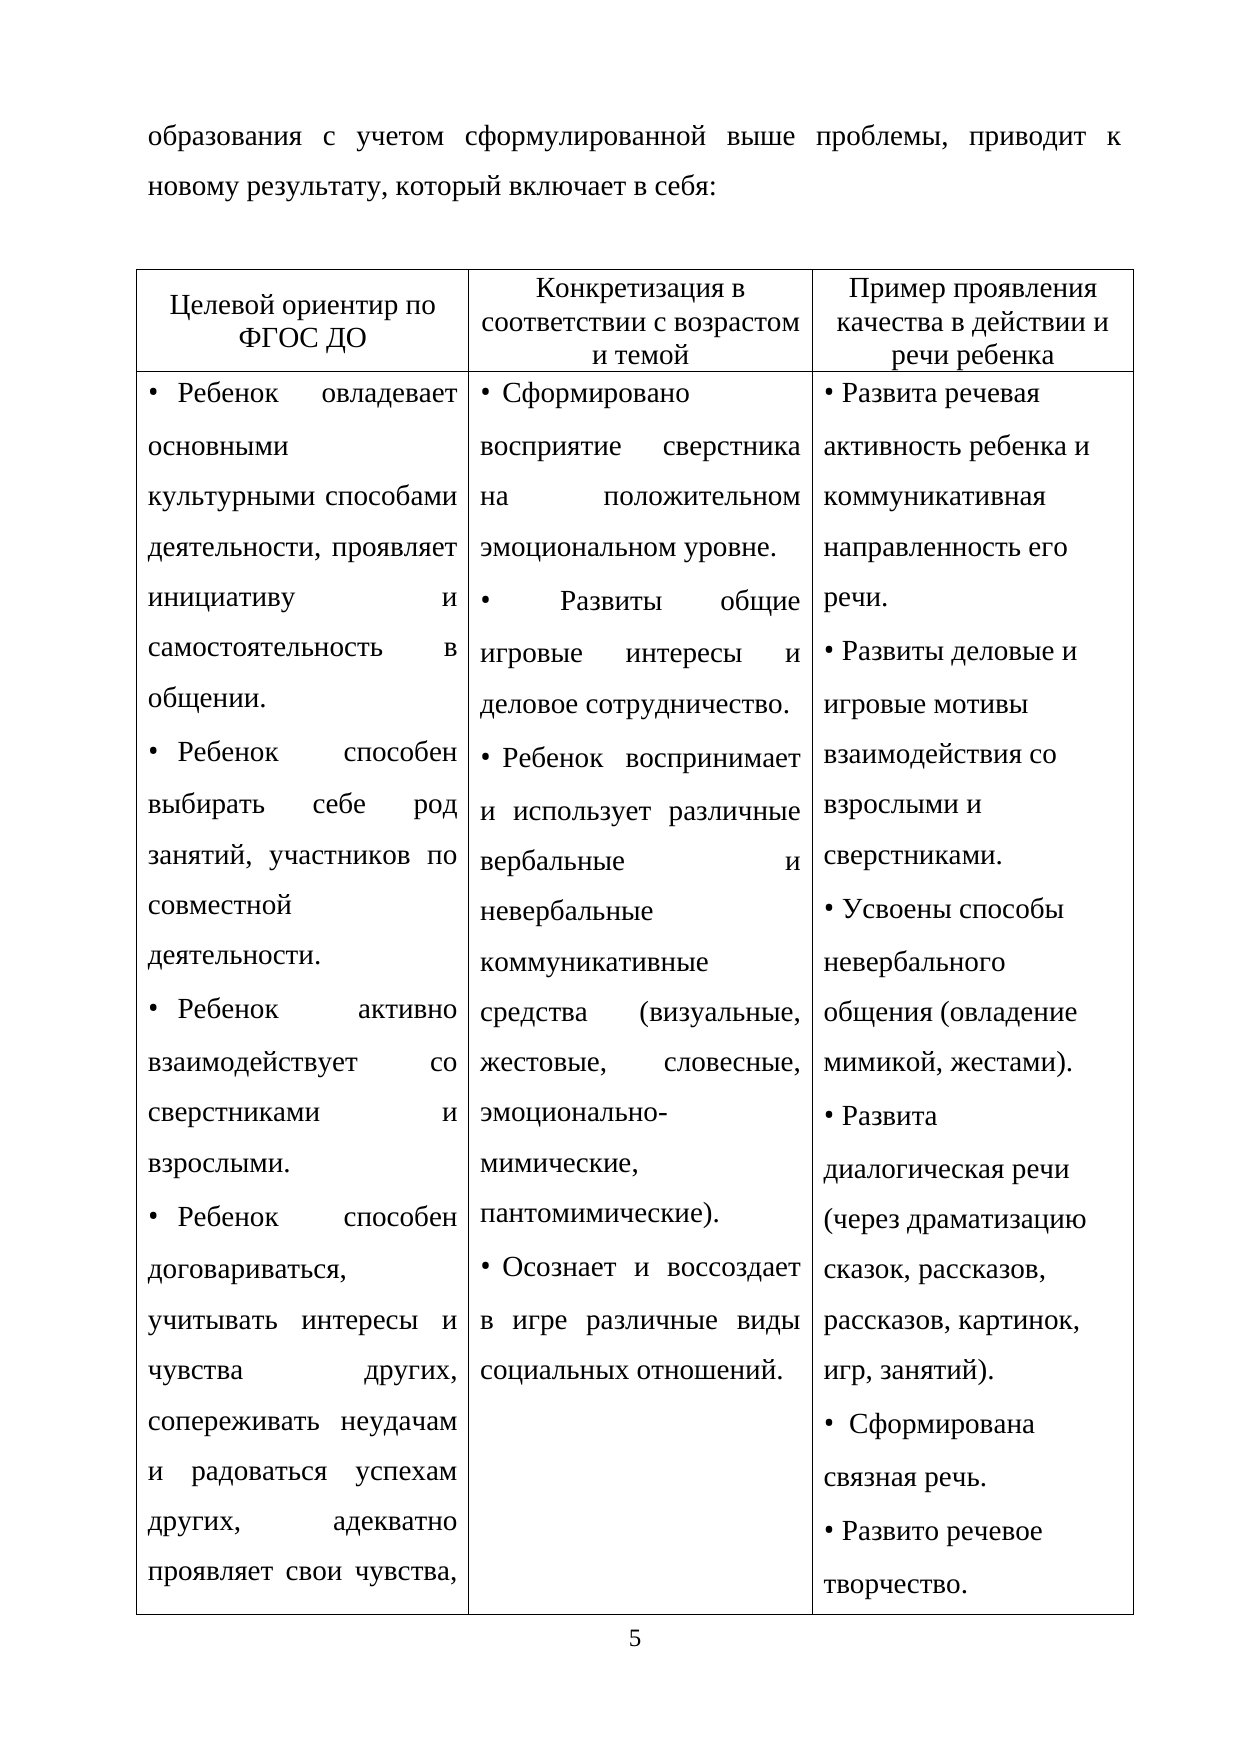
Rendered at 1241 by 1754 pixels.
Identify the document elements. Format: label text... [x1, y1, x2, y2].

table_header Целевой ориентир по ФГОС ДО [137, 270, 468, 371]
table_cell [813, 372, 1133, 1614]
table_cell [137, 372, 468, 1614]
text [148, 118, 1122, 202]
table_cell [469, 372, 812, 1614]
table_header Пример проявления качества в действии и речи ребенка [813, 270, 1133, 371]
table_header Конкретизация в соответствии с возрастом и темой [469, 270, 812, 371]
